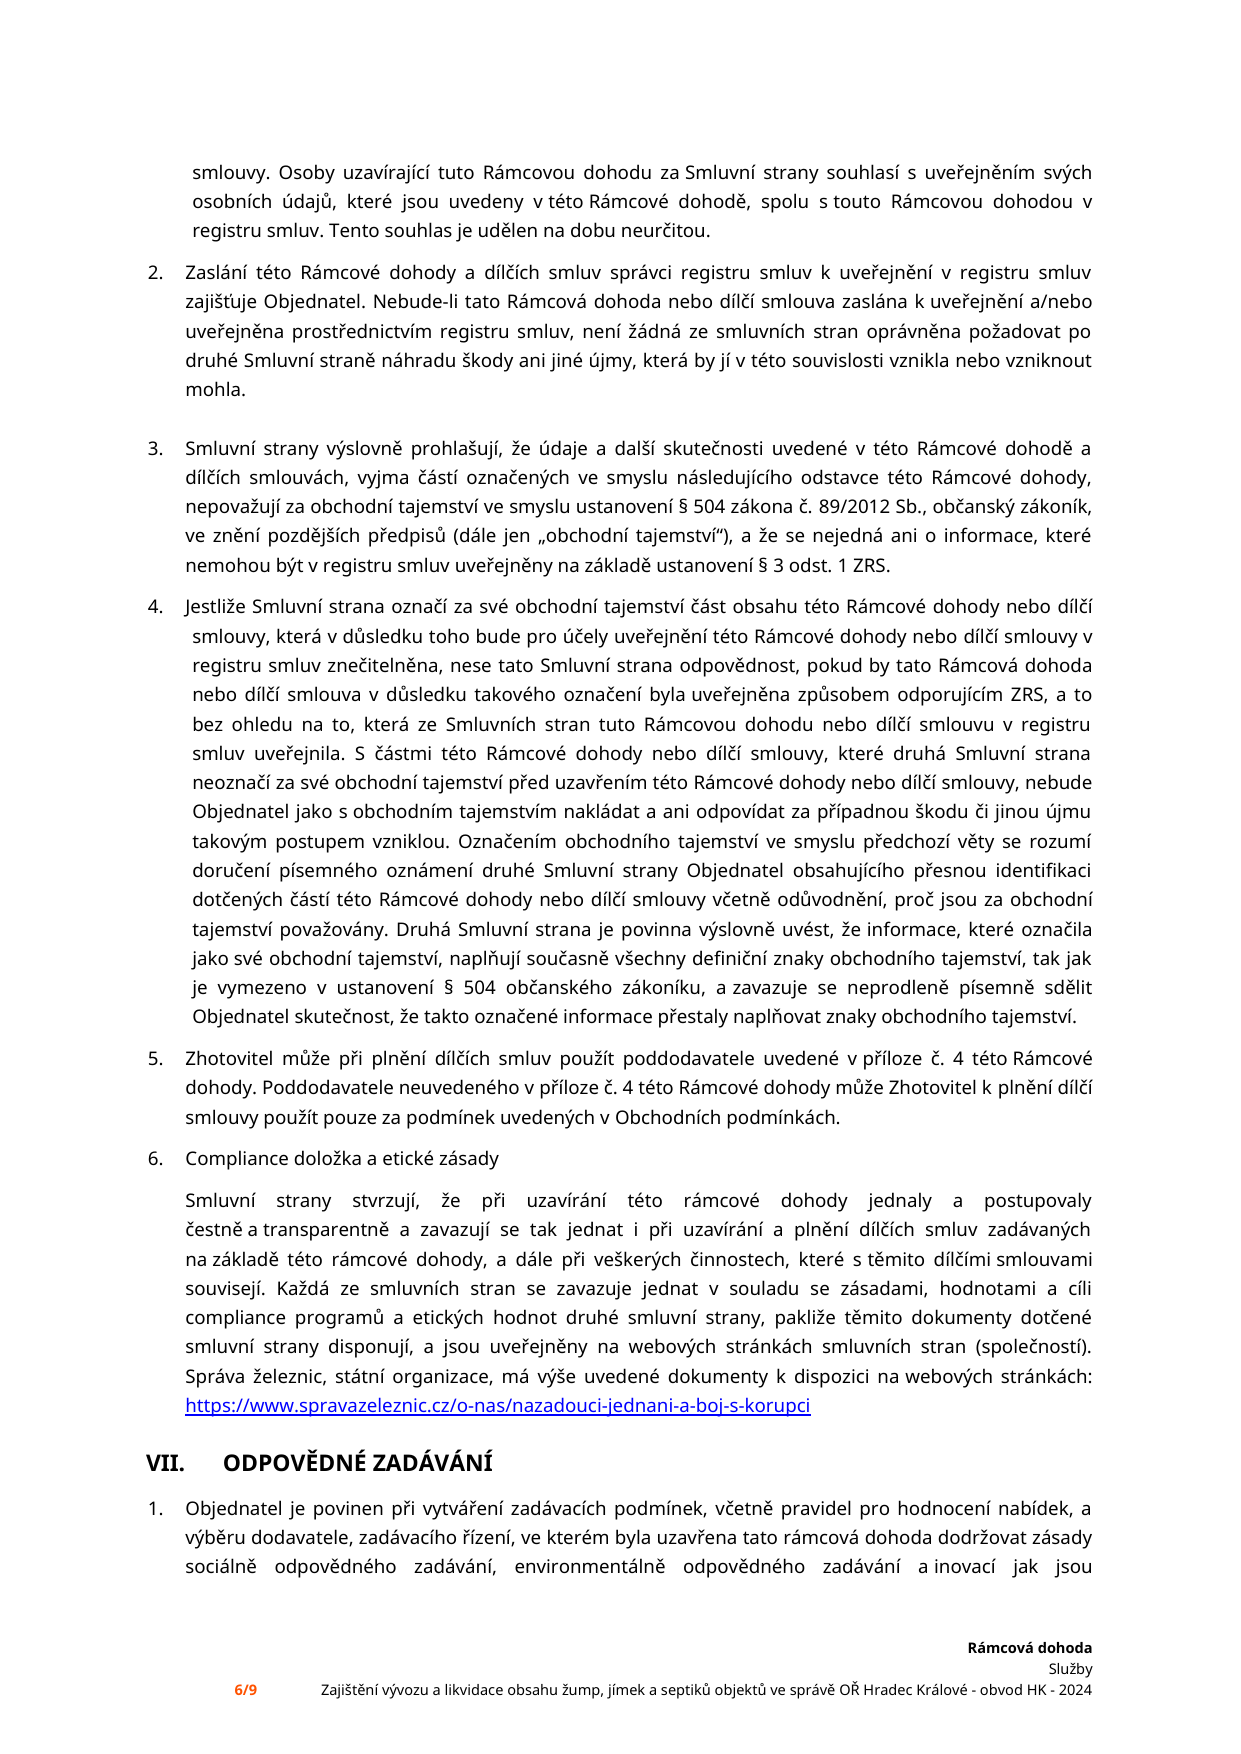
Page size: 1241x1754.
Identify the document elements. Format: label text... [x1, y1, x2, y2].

list Compliance doložka a etické zásady [148, 1146, 1093, 1171]
list ODPOVĚDNÉ ZADÁVÁNÍ [185, 1447, 1093, 1478]
list Smluvní strany výslovně prohlašují, že údaje a další skutečnosti uvedené v této Rámcové dohodě a dílčích smlouvách, vyjma částí označených ve smyslu následujícího odstavce této Rámcové dohody, nepovažují za obchodní tajemství ve smyslu ustanovení § 504 zákona č. 89/2012 Sb., občanský zákoník, ve znění pozdějších předpisů (dále jen „obchodní tajemství“), a že se nejedná ani o informace, které nemohou být v registru smluv uveřejněny na základě ustanovení § 3 odst. 1 ZRS. [148, 435, 1093, 578]
list Smluvní strany stvrzují, že při uzavírání této rámcové dohody jednaly a postupovaly čestně a transparentně a zavazují se tak jednat i při uzavírání a plnění dílčích smluv zadávaných na základě této rámcové dohody, a dále při veškerých činnostech, které s těmito dílčími smlouvami souvisejí. Každá ze smluvních stran se zavazuje jednat v souladu se zásadami, hodnotami a cíli compliance programů a etických hodnot druhé smluvní strany, pakliže těmito dokumenty dotčené smluvní strany disponují, a jsou uveřejněny na webových stránkách smluvních stran (společností). Správa železnic, státní organizace, má výše uvedené dokumenty k dispozici na webových stránkách: https://www.spravazeleznic.cz/o-nas/nazadouci-jednani-a-boj-s-korupci [185, 1187, 1093, 1418]
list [148, 159, 1093, 243]
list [148, 1495, 1093, 1579]
list Zhotovitel může při plnění dílčích smluv použít poddodavatele uvedené v příloze č. 4 této Rámcové dohody. Poddodavatele neuvedeného v příloze č. 4 této Rámcové dohody může Zhotovitel k plnění dílčí smlouvy použít pouze za podmínek uvedených v Obchodních podmínkách. [148, 1045, 1093, 1129]
list Zaslání této Rámcové dohody a dílčích smluv správci registru smluv k uveřejnění v registru smluv zajišťuje Objednatel. Nebude-li tato Rámcová dohoda nebo dílčí smlouva zaslána k uveřejnění a/nebo uveřejněna prostřednictvím registru smluv, není žádná ze smluvních stran oprávněna požadovat po druhé Smluvní straně náhradu škody ani jiné újmy, která by jí v této souvislosti vznikla nebo vzniknout mohla. [148, 259, 1093, 402]
list Jestliže Smluvní strana označí za své obchodní tajemství část obsahu této Rámcové dohody nebo dílčí smlouvy, která v důsledku toho bude pro účely uveřejnění této Rámcové dohody nebo dílčí smlouvy v registru smluv znečitelněna, nese tato Smluvní strana odpovědnost, pokud by tato Rámcová dohoda nebo dílčí smlouva v důsledku takového označení byla uveřejněna způsobem odporujícím ZRS, a to bez ohledu na to, která ze Smluvních stran tuto Rámcovou dohodu nebo dílčí smlouvu v registru smluv uveřejnila. S částmi této Rámcové dohody nebo dílčí smlouvy, které druhá Smluvní strana neoznačí za své obchodní tajemství před uzavřením této Rámcové dohody nebo dílčí smlouvy, nebude Objednatel jako s obchodním tajemstvím nakládat a ani odpovídat za případnou škodu či jinou újmu takovým postupem vzniklou. Označením obchodního tajemství ve smyslu předchozí věty se rozumí doručení písemného oznámení druhé Smluvní strany Objednatel obsahujícího přesnou identifikaci dotčených částí této Rámcové dohody nebo dílčí smlouvy včetně odůvodnění, proč jsou za obchodní tajemství považovány. Druhá Smluvní strana je povinna výslovně uvést, že informace, které označila jako své obchodní tajemství, naplňují současně všechny definiční znaky obchodního tajemství, tak jak je vymezeno v ustanovení § 504 občanského zákoníku, a zavazuje se neprodleně písemně sdělit Objednatel skutečnost, že takto označené informace přestaly naplňovat znaky obchodního tajemství. [148, 594, 1093, 1029]
